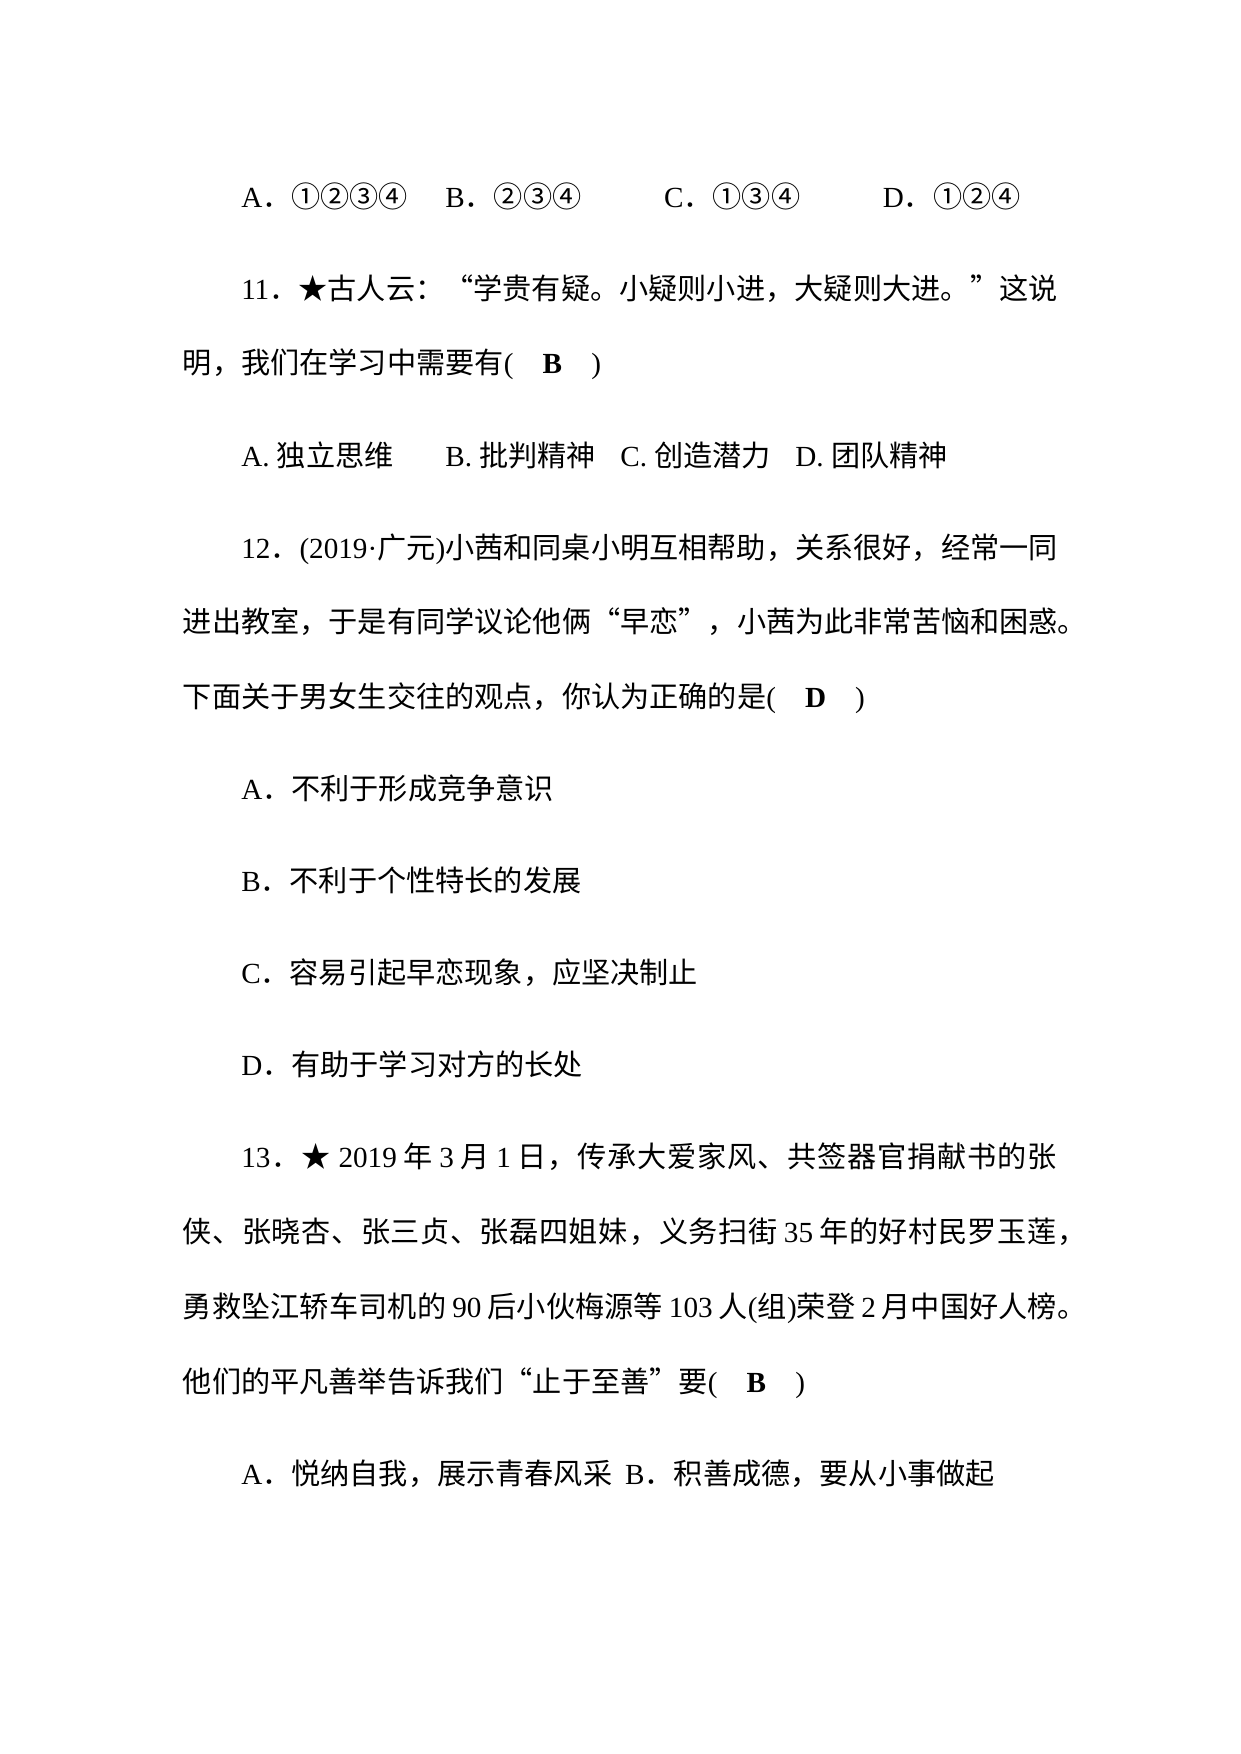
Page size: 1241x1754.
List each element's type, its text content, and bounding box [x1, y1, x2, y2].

text 13．★ 2019年3月1日，传承大爱家风、共签器官捐献书的张侠、张晓杏、张三贞、张磊四姐妹，义务扫街35年的好村民罗玉莲，勇救坠江轿车司机的90后小伙梅源等103人(组)荣登2月中国好人榜。他们的平凡善举告诉我们“止于至善”要( B ) [183, 1123, 1058, 1412]
text C．容易引起早恋现象，应坚决制止 [183, 938, 1058, 1003]
text A．不利于形成竞争意识 [183, 754, 1058, 819]
text 11．★古人云：“学贵有疑。小疑则小进，大疑则大进。”这说明，我们在学习中需要有( B ) [183, 254, 1058, 394]
text A．悦纳自我，展示青春风采 B．积善成德，要从小事做起 [183, 1439, 1058, 1504]
text A. 独立思维 B. 批判精神 C. 创造潜力 D. 团队精神 [183, 421, 1058, 486]
text A．①②③④ B．②③④ C．①③④ D．①②④ [183, 162, 1058, 227]
text 12．(2019·广元)小茜和同桌小明互相帮助，关系很好，经常一同进出教室，于是有同学议论他俩“早恋”，小茜为此非常苦恼和困惑。下面关于男女生交往的观点，你认为正确的是( D ) [183, 513, 1058, 727]
text B．不利于个性特长的发展 [183, 846, 1058, 911]
text D．有助于学习对方的长处 [183, 1031, 1058, 1096]
